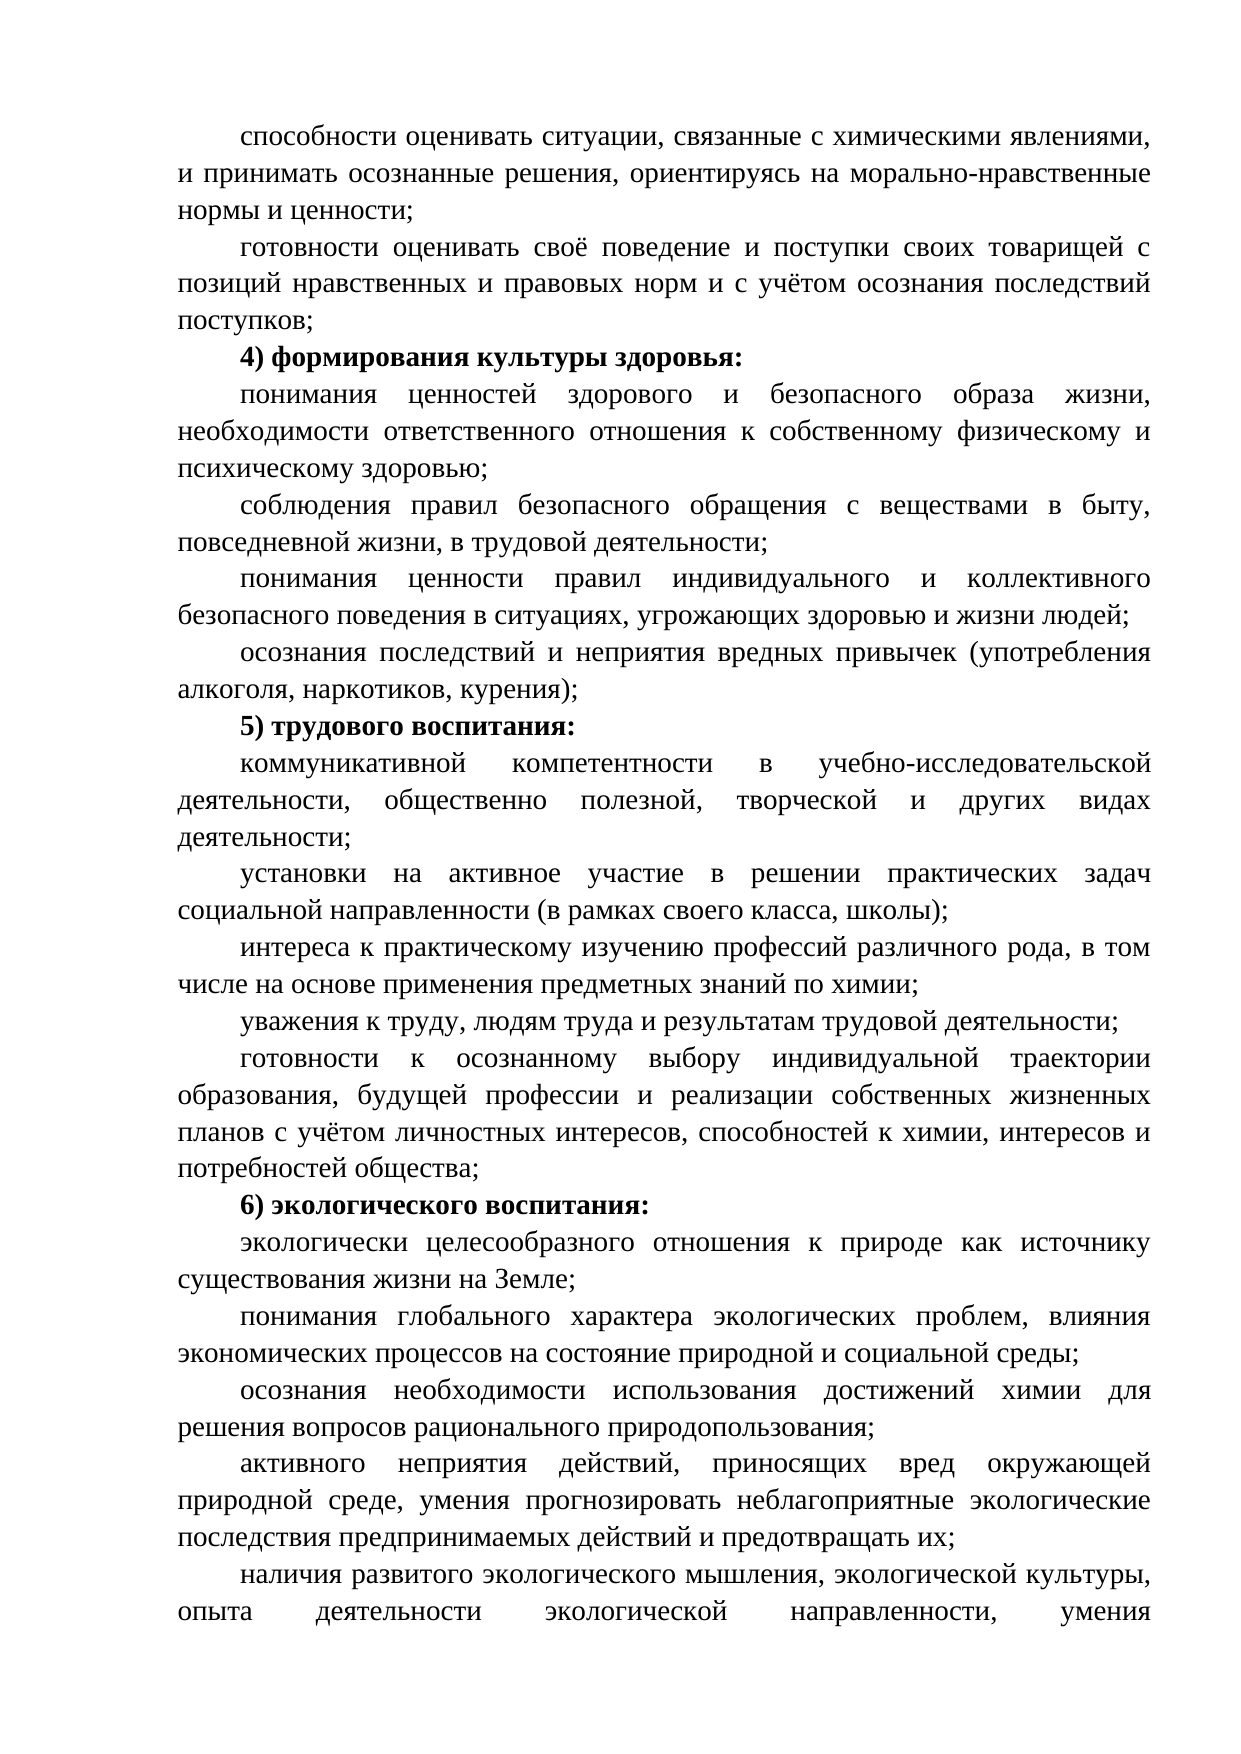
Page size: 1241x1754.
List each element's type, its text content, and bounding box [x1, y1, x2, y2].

text 4) формирования культуры здоровья: [177, 339, 1152, 373]
text понимания ценностей здорового и безопасного образа жизни, необходимости ответственного отношения к собственному физическому и психическому здоровью; [177, 376, 1152, 483]
text интереса к практическому изучению профессий различного рода, в том числе на основе применения предметных знаний по химии; [177, 929, 1152, 1000]
text понимания ценности правил индивидуального и коллективного безопасного поведения в ситуациях, угрожающих здоровью и жизни людей; [177, 561, 1152, 631]
text готовности к осознанному выбору индивидуальной траектории образования, будущей профессии и реализации собственных жизненных планов с учётом личностных интересов, способностей к химии, интересов и потребностей общества; [177, 1040, 1152, 1184]
text готовности оценивать своё поведение и поступки своих товарищей с позиций нравственных и правовых норм и с учётом осознания последствий поступков; [177, 229, 1152, 336]
text осознания необходимости использования достижений химии для решения вопросов рационального природопользования; [177, 1372, 1152, 1442]
text 5) трудового воспитания: [177, 708, 1152, 742]
text установки на активное участие в решении практических задач социальной направленности (в рамках своего класса, школы); [177, 856, 1152, 926]
text уважения к труду, людям труда и результатам трудовой деятельности; [177, 1003, 1152, 1037]
text 6) экологического воспитания: [177, 1187, 1152, 1221]
text осознания последствий и неприятия вредных привычек (употребления алкоголя, наркотиков, курения); [177, 634, 1152, 705]
text активного неприятия действий, приносящих вред окружающей природной среде, умения прогнозировать неблагоприятные экологические последствия предпринимаемых действий и предотвращать их; [177, 1446, 1152, 1553]
text коммуникативной компетентности в учебно-исследовательской деятельности, общественно полезной, творческой и других видах деятельности; [177, 745, 1152, 852]
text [177, 1556, 1152, 1627]
text способности оценивать ситуации, связанные с химическими явлениями, и принимать осознанные решения, ориентируясь на морально-нравственные нормы и ценности; [177, 118, 1152, 225]
text понимания глобального характера экологических проблем, влияния экономических процессов на состояние природной и социальной среды; [177, 1298, 1152, 1368]
text соблюдения правил безопасного обращения с веществами в быту, повседневной жизни, в трудовой деятельности; [177, 487, 1152, 557]
text экологически целесообразного отношения к природе как источнику существования жизни на Земле; [177, 1224, 1152, 1295]
